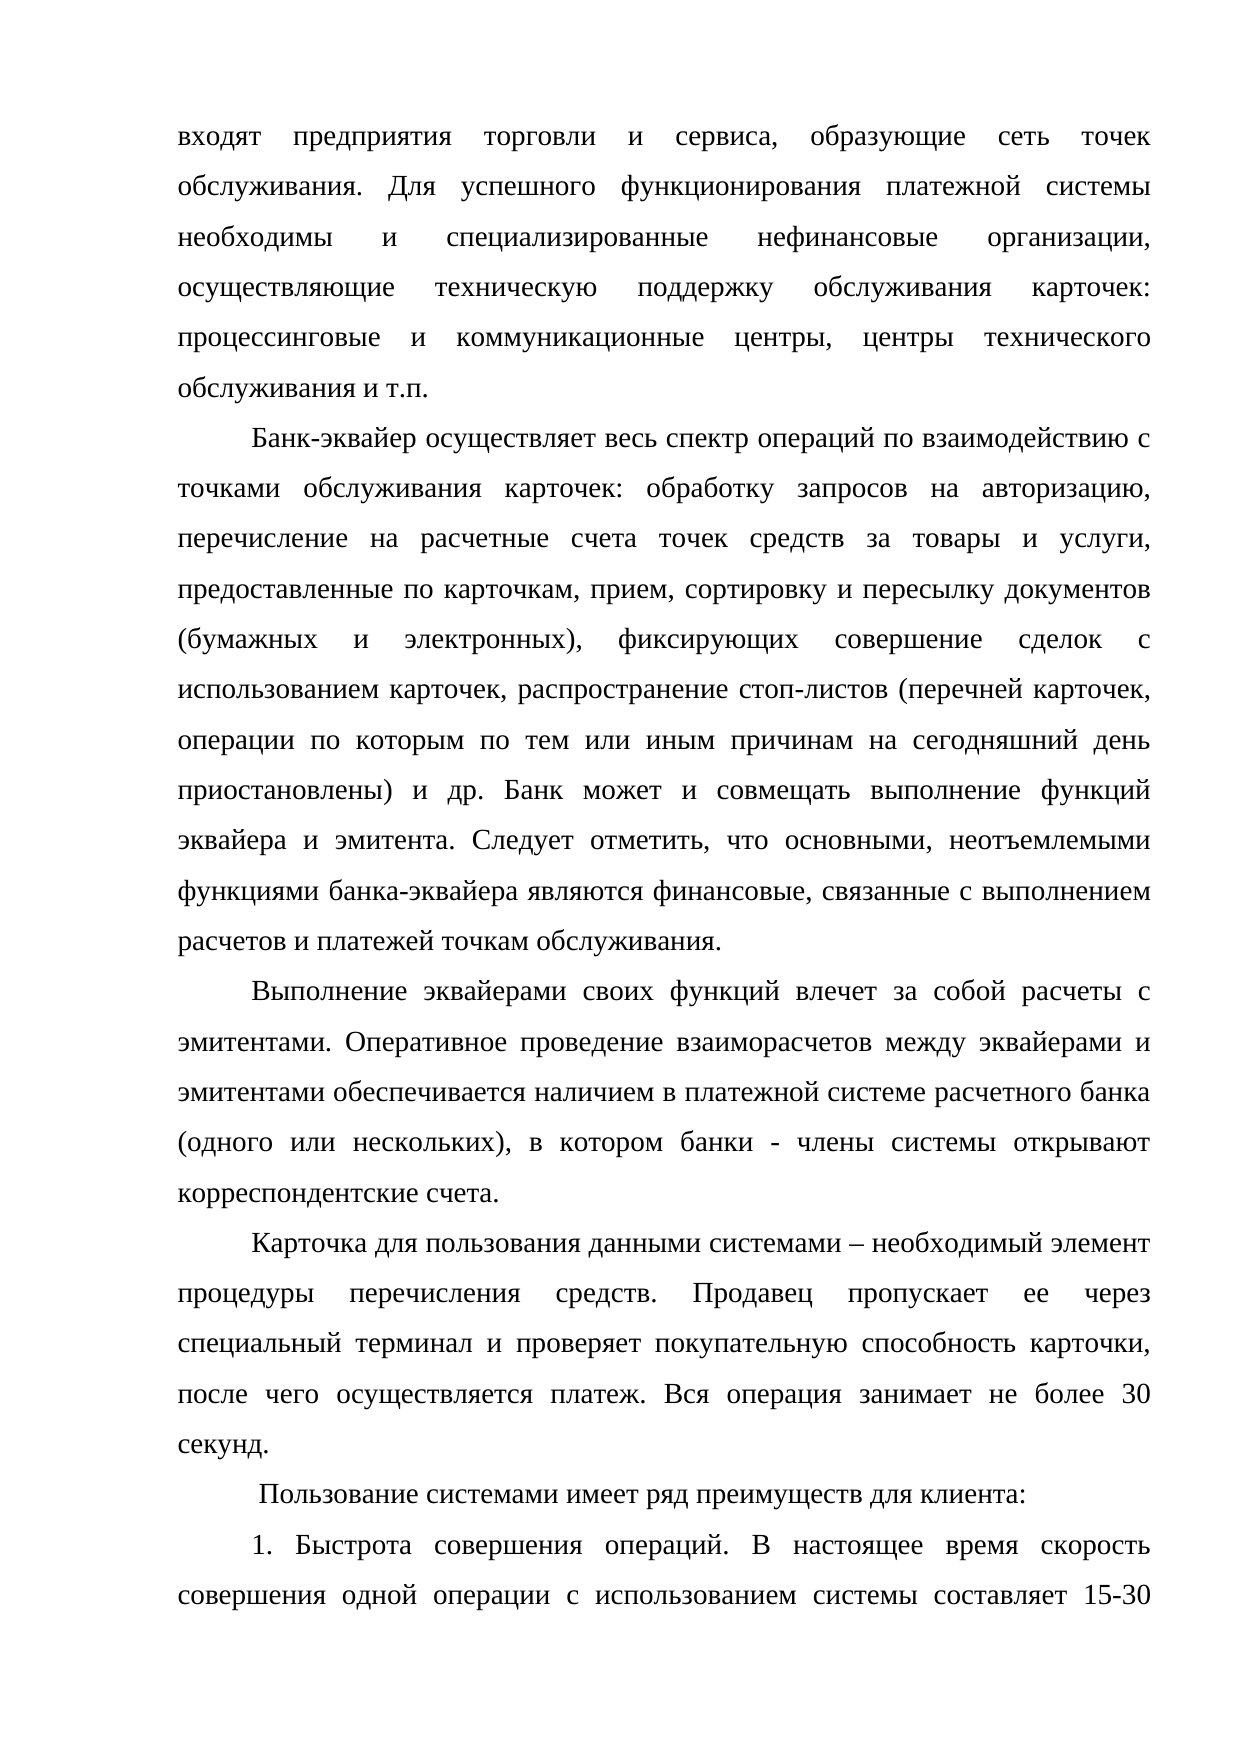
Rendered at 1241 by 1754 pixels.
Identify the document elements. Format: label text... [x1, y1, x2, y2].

text Карточка для пользования данными системами – необходимый элемент процедуры перечисления средств. Продавец пропускает ее через специальный терминал и проверяет покупательную способность карточки, после чего осуществляется платеж. Вся операция занимает не более 30 секунд. [177, 1225, 1152, 1460]
text Банк-эквайер осуществляет весь спектр операций по взаимодействию с точками обслуживания карточек: обработку запросов на авторизацию, перечисление на расчетные счета точек средств за товары и услуги, предоставленные по карточкам, прием, сортировку и пересылку документов (бумажных и электронных), фиксирующих совершение сделок с использованием карточек, распространение стоп-листов (перечней карточек, операции по которым по тем или иным причинам на сегодняшний день приостановлены) и др. Банк может и совмещать выполнение функций эквайера и эмитента. Следует отметить, что основными, неотъемлемыми функциями банка-эквайера являются финансовые, связанные с выполнением расчетов и платежей точкам обслуживания. [177, 420, 1152, 957]
text Пользование системами имеет ряд преимуществ для клиента: [177, 1477, 1152, 1510]
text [177, 1527, 1152, 1611]
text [177, 118, 1152, 403]
text Выполнение эквайерами своих функций влечет за собой расчеты с эмитентами. Оперативное проведение взаиморасчетов между эквайерами и эмитентами обеспечивается наличием в платежной системе расчетного банка (одного или нескольких), в котором банки - члены системы открывают корреспондентские счета. [177, 973, 1152, 1208]
